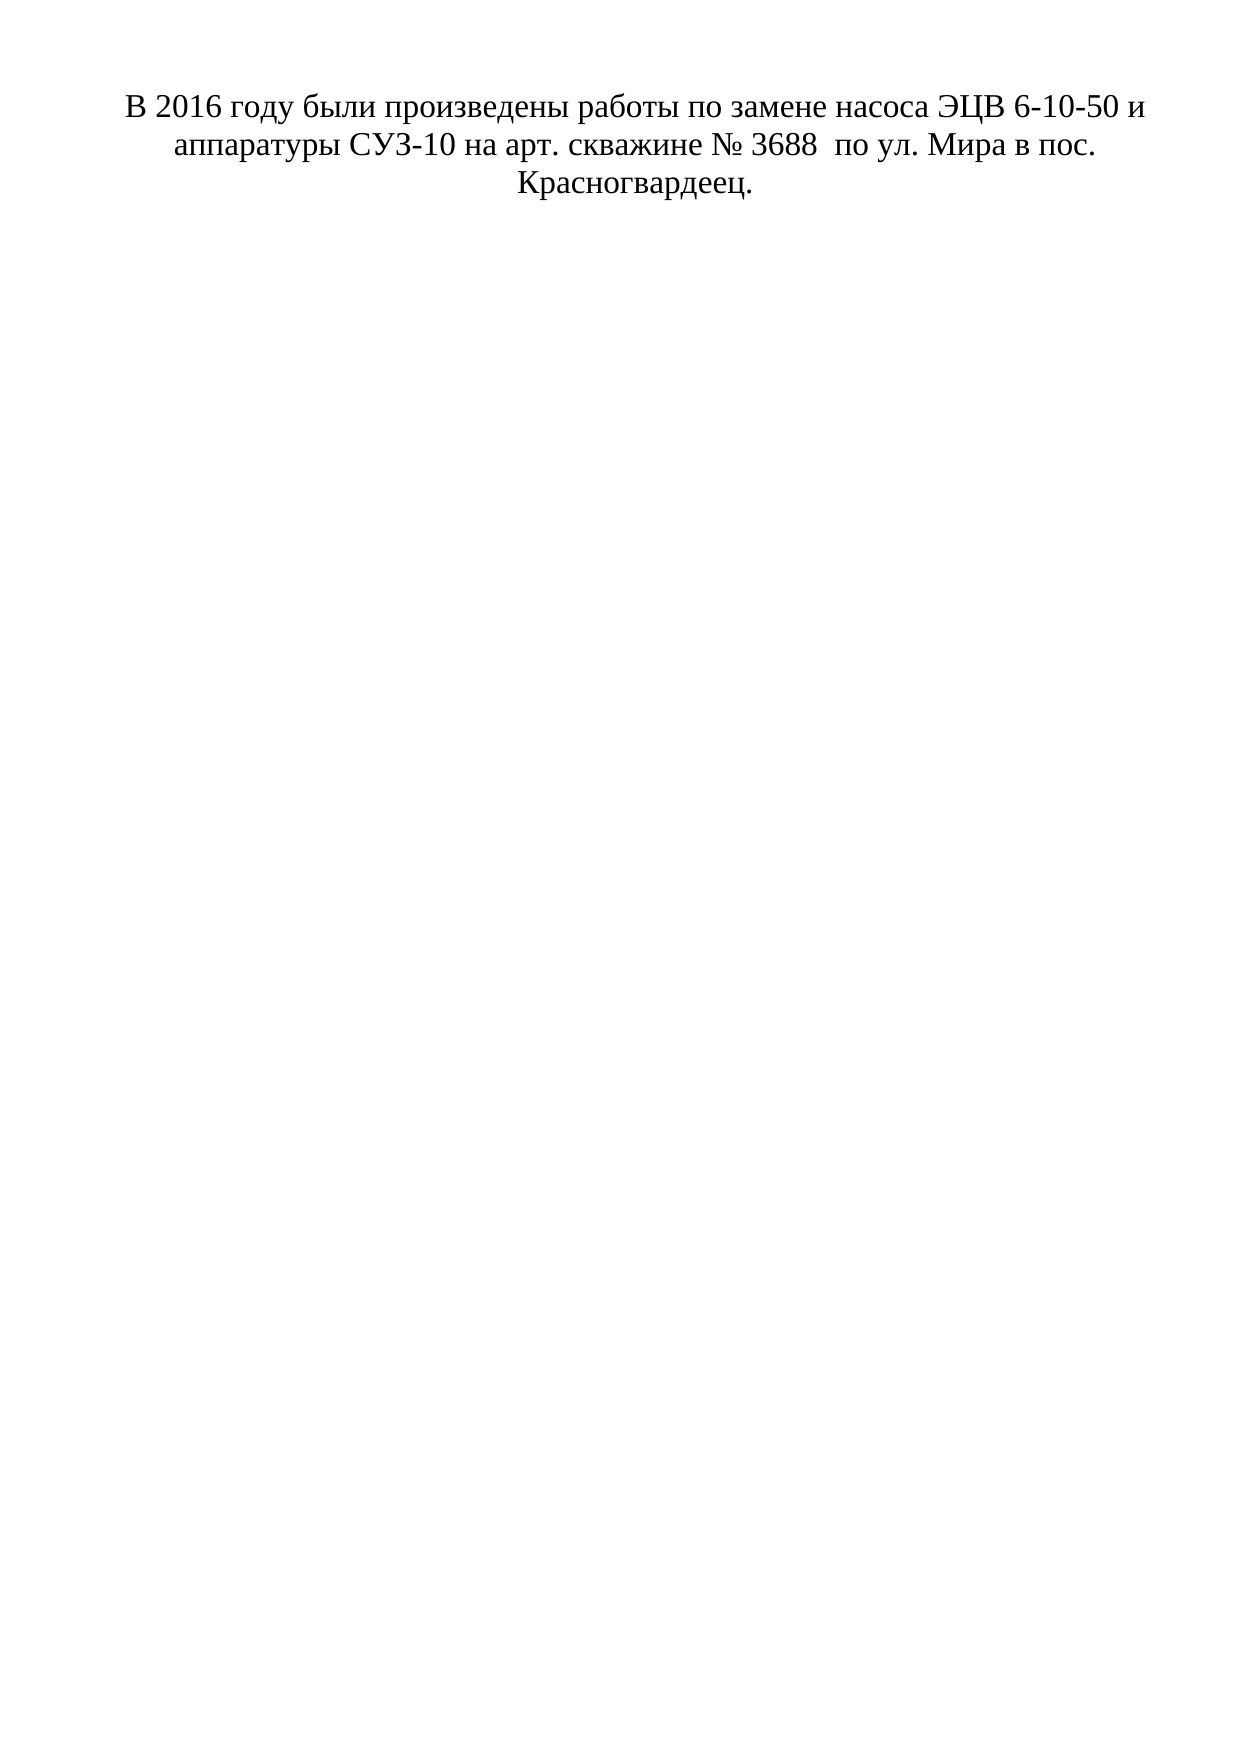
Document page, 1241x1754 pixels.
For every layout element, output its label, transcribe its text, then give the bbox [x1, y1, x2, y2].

text В 2016 году были произведены работы по замене насоса ЭЦВ 6-10-50 и аппаратуры СУЗ-10 на арт. скважине № 3688 по ул. Мира в пос. Красногвардеец. [119, 86, 1152, 201]
